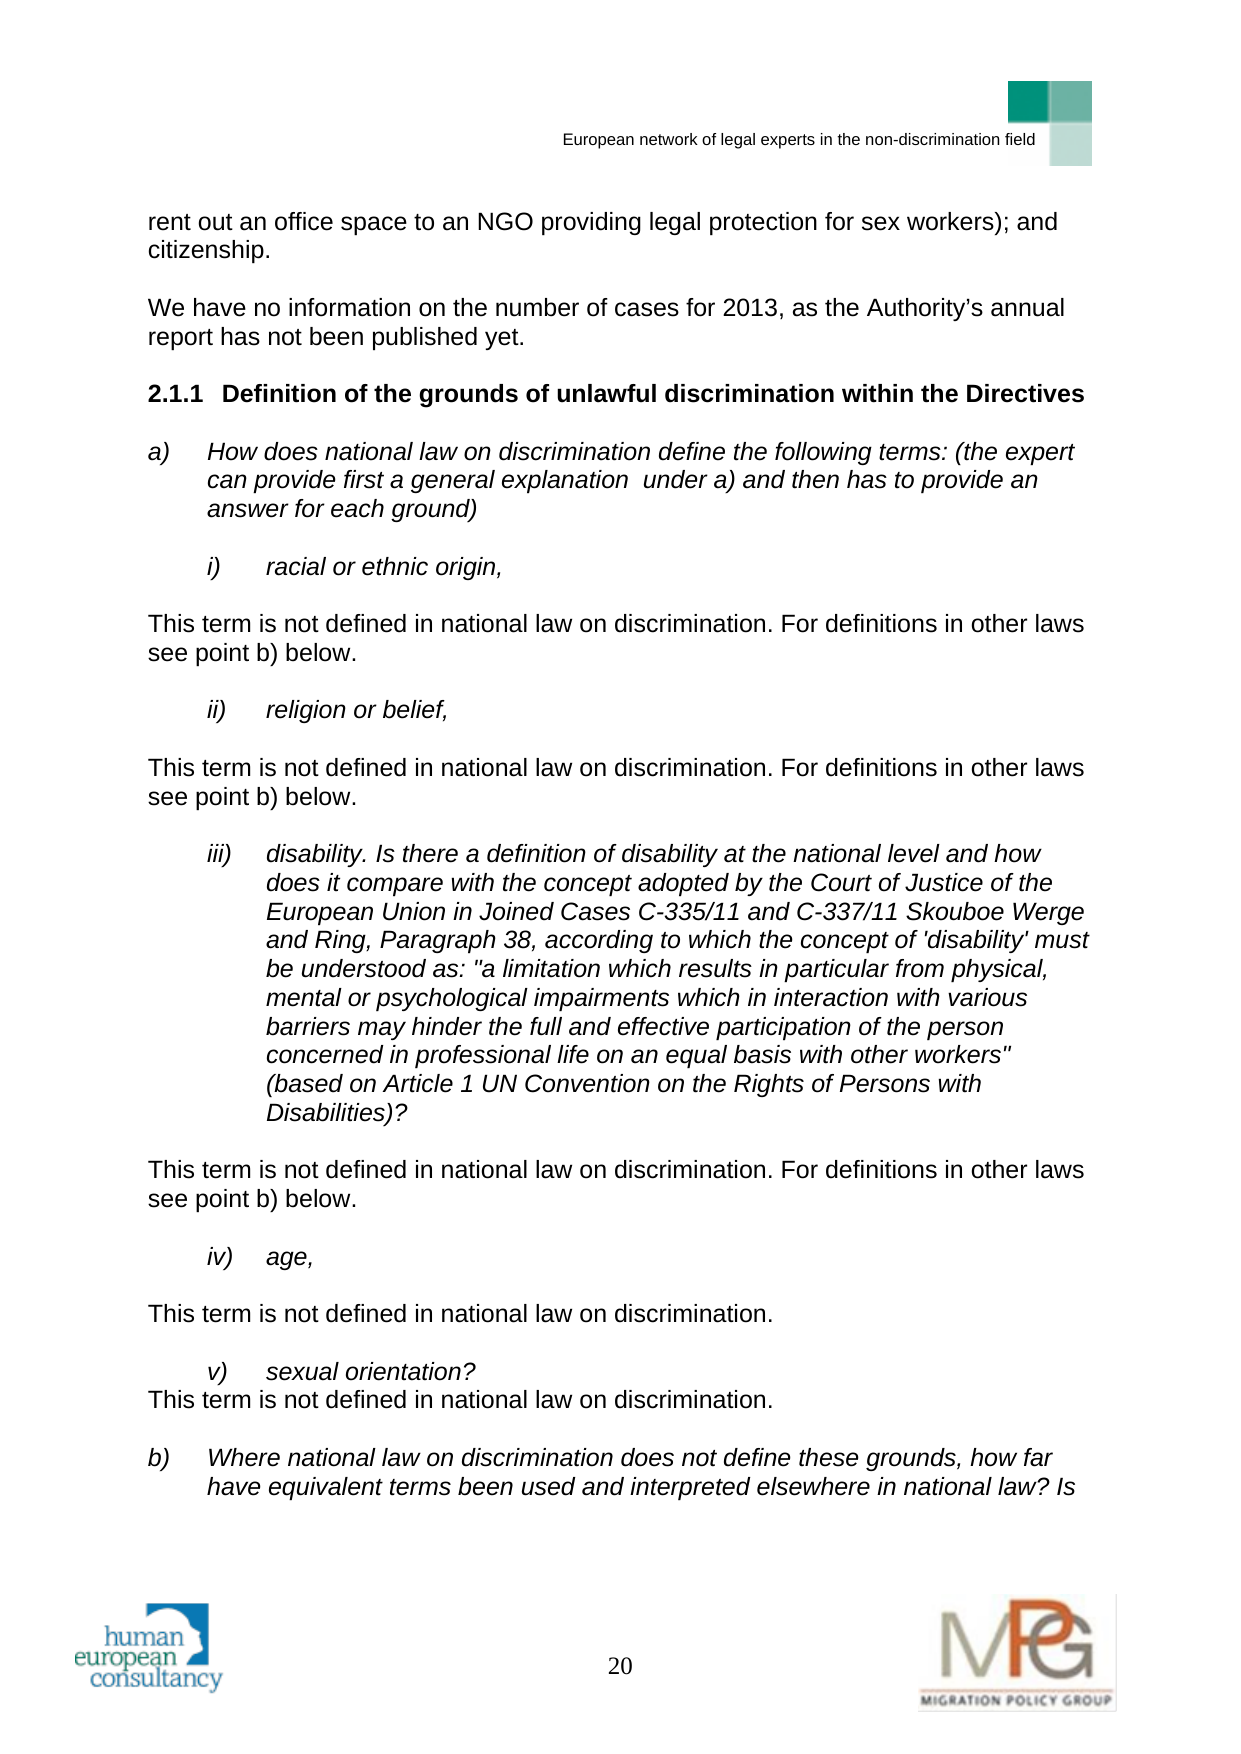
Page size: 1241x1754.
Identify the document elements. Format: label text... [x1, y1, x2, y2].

subtitle Definition of the grounds of unlawful discrimination within the Directives [148, 379, 1092, 408]
list This term is not defined in national law on discrimination. [148, 1386, 1092, 1414]
picture [75, 1602, 228, 1695]
list How does national law on discrimination define the following terms: (the expert can provide first a general explanation under a) and then has to provide an answer for each ground) [148, 437, 1092, 523]
list religion or belief, [207, 696, 1092, 724]
picture [1008, 81, 1092, 166]
list disability. Is there a definition of disability at the national level and how does it compare with the concept adopted by the Court of Justice of the European Union in Joined Cases C-335/11 and C-337/11 Skouboe Werge and Ring, Paragraph 38, according to which the concept of 'disability' must be understood as: "a limitation which results in particular from physical, mental or psychological impairments which in interaction with various barriers may hinder the full and effective participation of the person concerned in professional life on an equal basis with other workers" (based on Article 1 UN Convention on the Rights of Persons with Disabilities)? [207, 839, 1092, 1127]
list sexual orientation? [207, 1357, 1092, 1386]
list This term is not defined in national law on discrimination. For definitions in other laws see point b) below. [148, 753, 1092, 811]
list racial or ethnic origin, [207, 552, 1092, 581]
list This term is not defined in national law on discrimination. For definitions in other laws see point b) below. [148, 609, 1092, 667]
list This term is not defined in national law on discrimination. [148, 1299, 1092, 1328]
list This term is not defined in national law on discrimination. For definitions in other laws see point b) below. [148, 1156, 1092, 1213]
text We have no information on the number of cases for 2013, as the Authority’s annual report has not been published yet. [148, 293, 1092, 351]
picture [918, 1594, 1118, 1713]
list age, [207, 1242, 1092, 1271]
